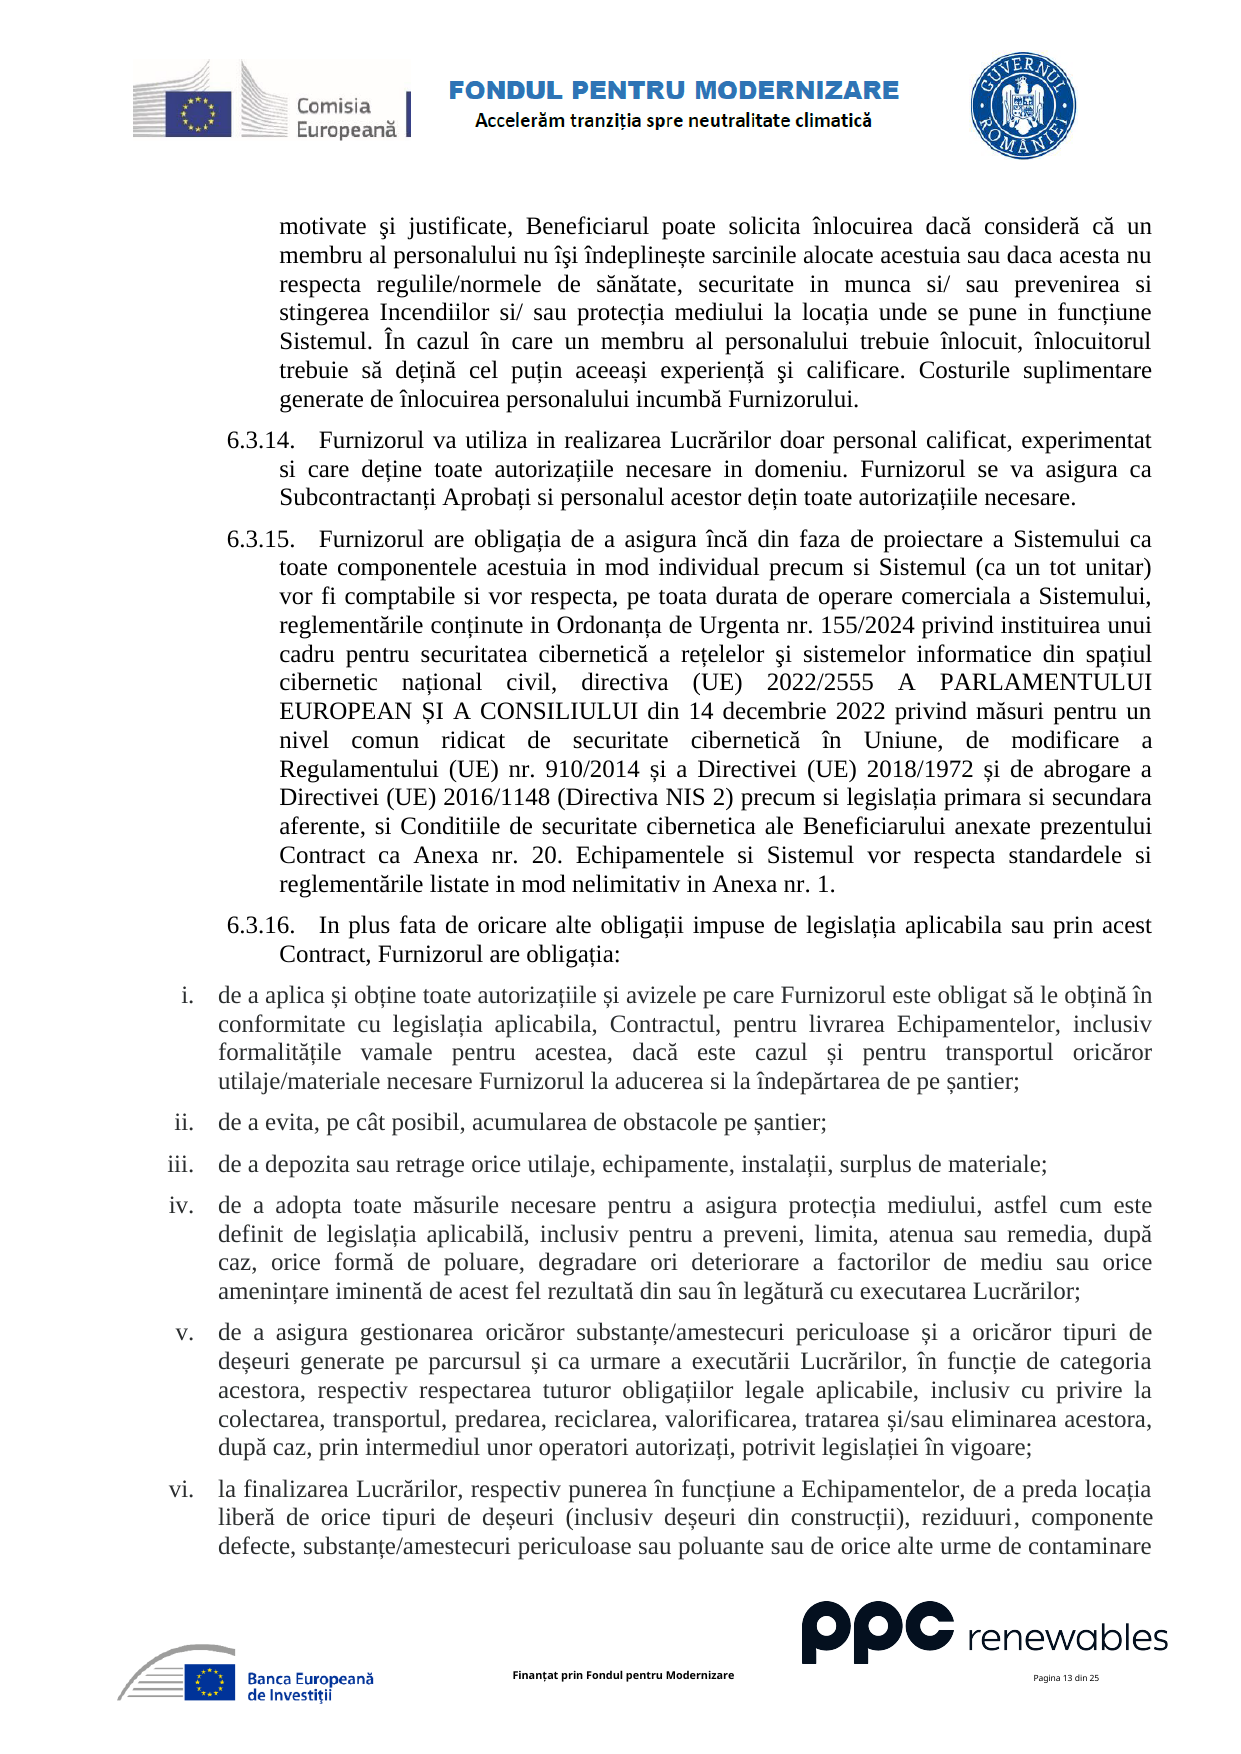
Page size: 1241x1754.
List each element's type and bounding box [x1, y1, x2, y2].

picture [802, 1601, 1168, 1664]
picture [119, 36, 1092, 168]
